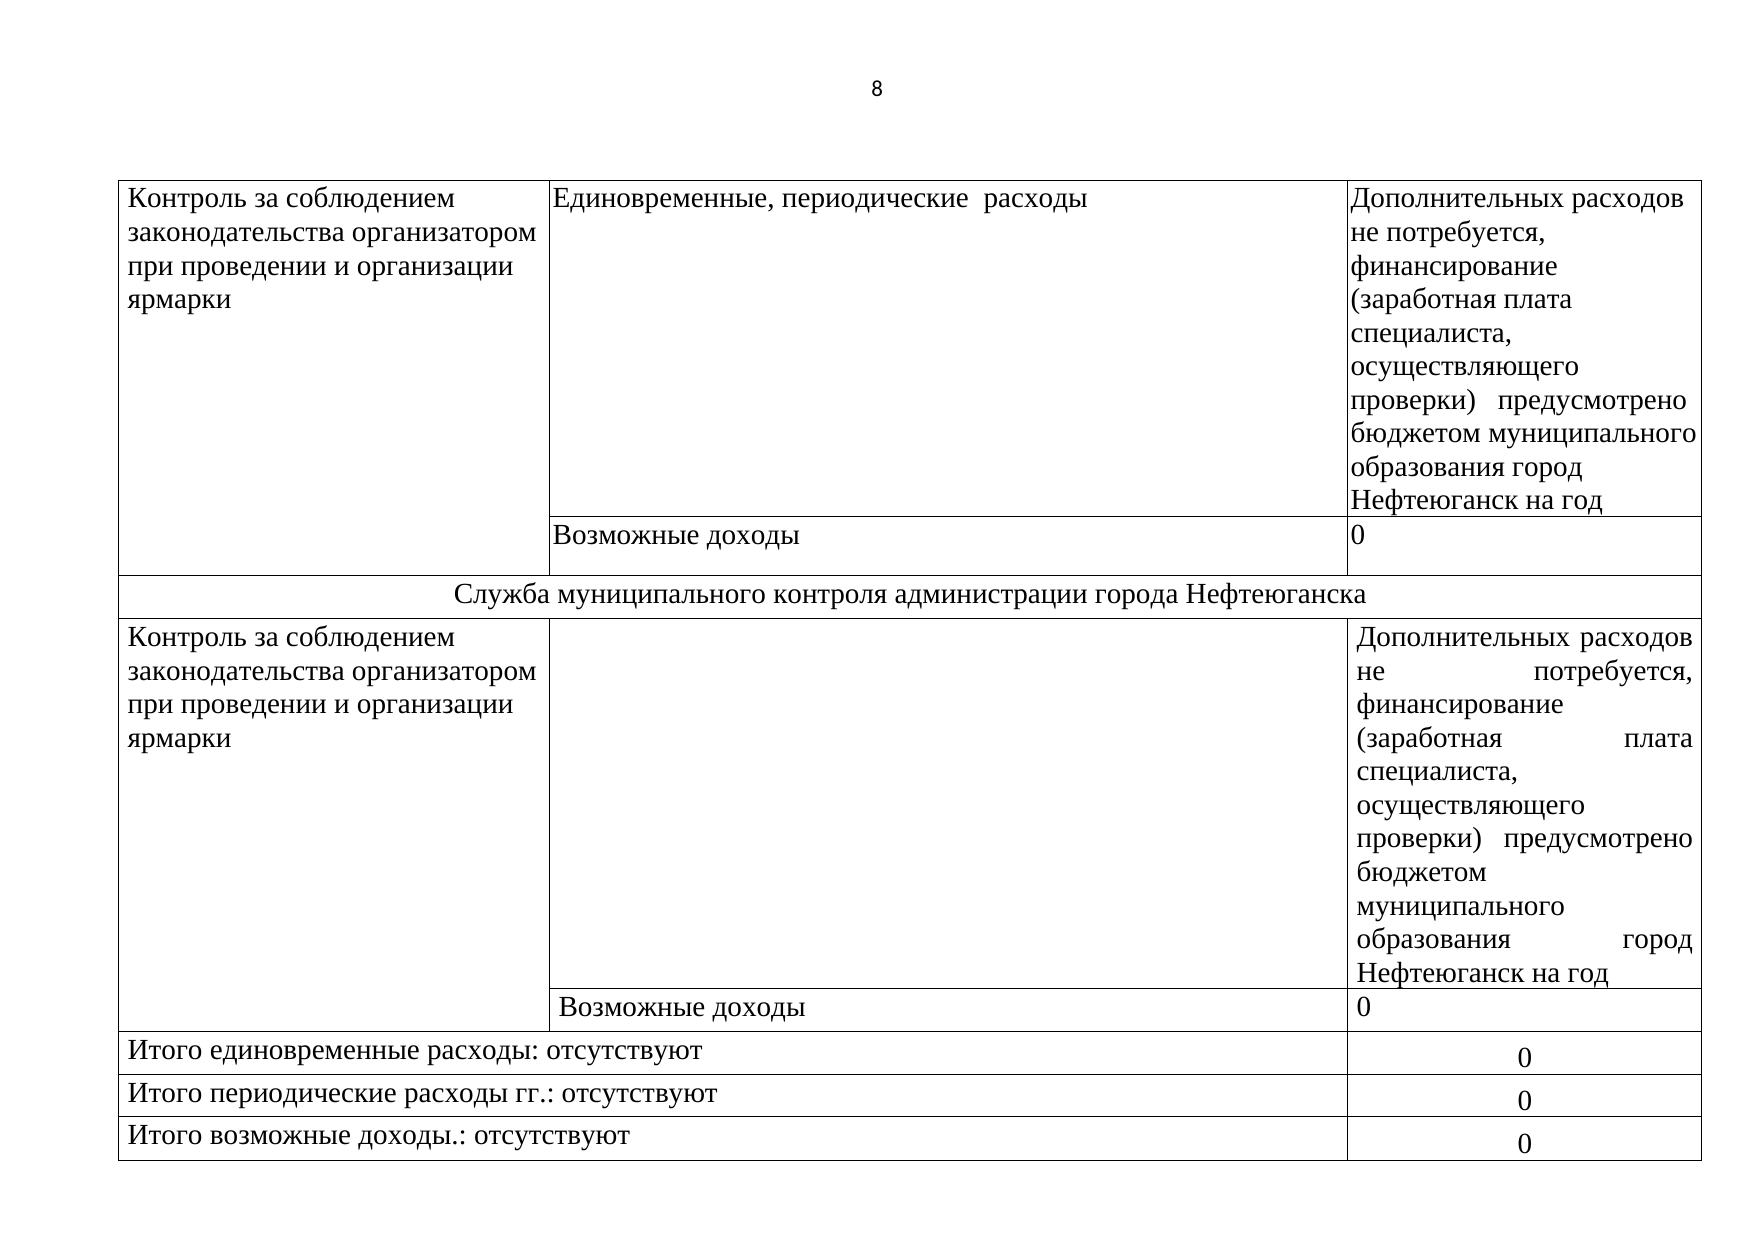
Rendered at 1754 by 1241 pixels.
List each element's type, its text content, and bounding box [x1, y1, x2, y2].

table_cell 0 [1348, 1075, 1701, 1116]
table_cell 0 [1348, 1117, 1701, 1160]
table_cell Единовременные, периодические расходы [550, 181, 1347, 516]
table_cell Дополнительных расходов не потребуется, финансирование (заработная плата специалиста, осуществляющего проверки) предусмотрено бюджетом муниципального образования город Нефтеюганск на год [1348, 619, 1701, 988]
table_cell Контроль за соблюдением законодательства организатором при проведении и организации ярмарки [119, 181, 549, 575]
table_cell Контроль за соблюдением законодательства организатором при проведении и организации ярмарки [119, 619, 549, 1031]
table_cell Служба муниципального контроля администрации города Нефтеюганска [119, 576, 1701, 618]
table_cell Итого единовременные расходы: отсутствуют [119, 1032, 1347, 1074]
table_cell 0 [1348, 1032, 1701, 1074]
table_cell Дополнительных расходов не потребуется, финансирование (заработная плата специалиста, осуществляющего проверки) предусмотрено бюджетом муниципального образования город Нефтеюганск на год [1348, 181, 1701, 516]
table_cell Возможные доходы [550, 517, 1347, 575]
table_cell 0 [1348, 517, 1701, 575]
table_cell Возможные доходы [550, 989, 1347, 1031]
table_cell 0 [1348, 989, 1701, 1031]
table_cell Итого периодические расходы гг.: отсутствуют [119, 1075, 1347, 1116]
table_cell [550, 619, 1347, 988]
table_cell Итого возможные доходы.: отсутствуют [119, 1117, 1347, 1160]
